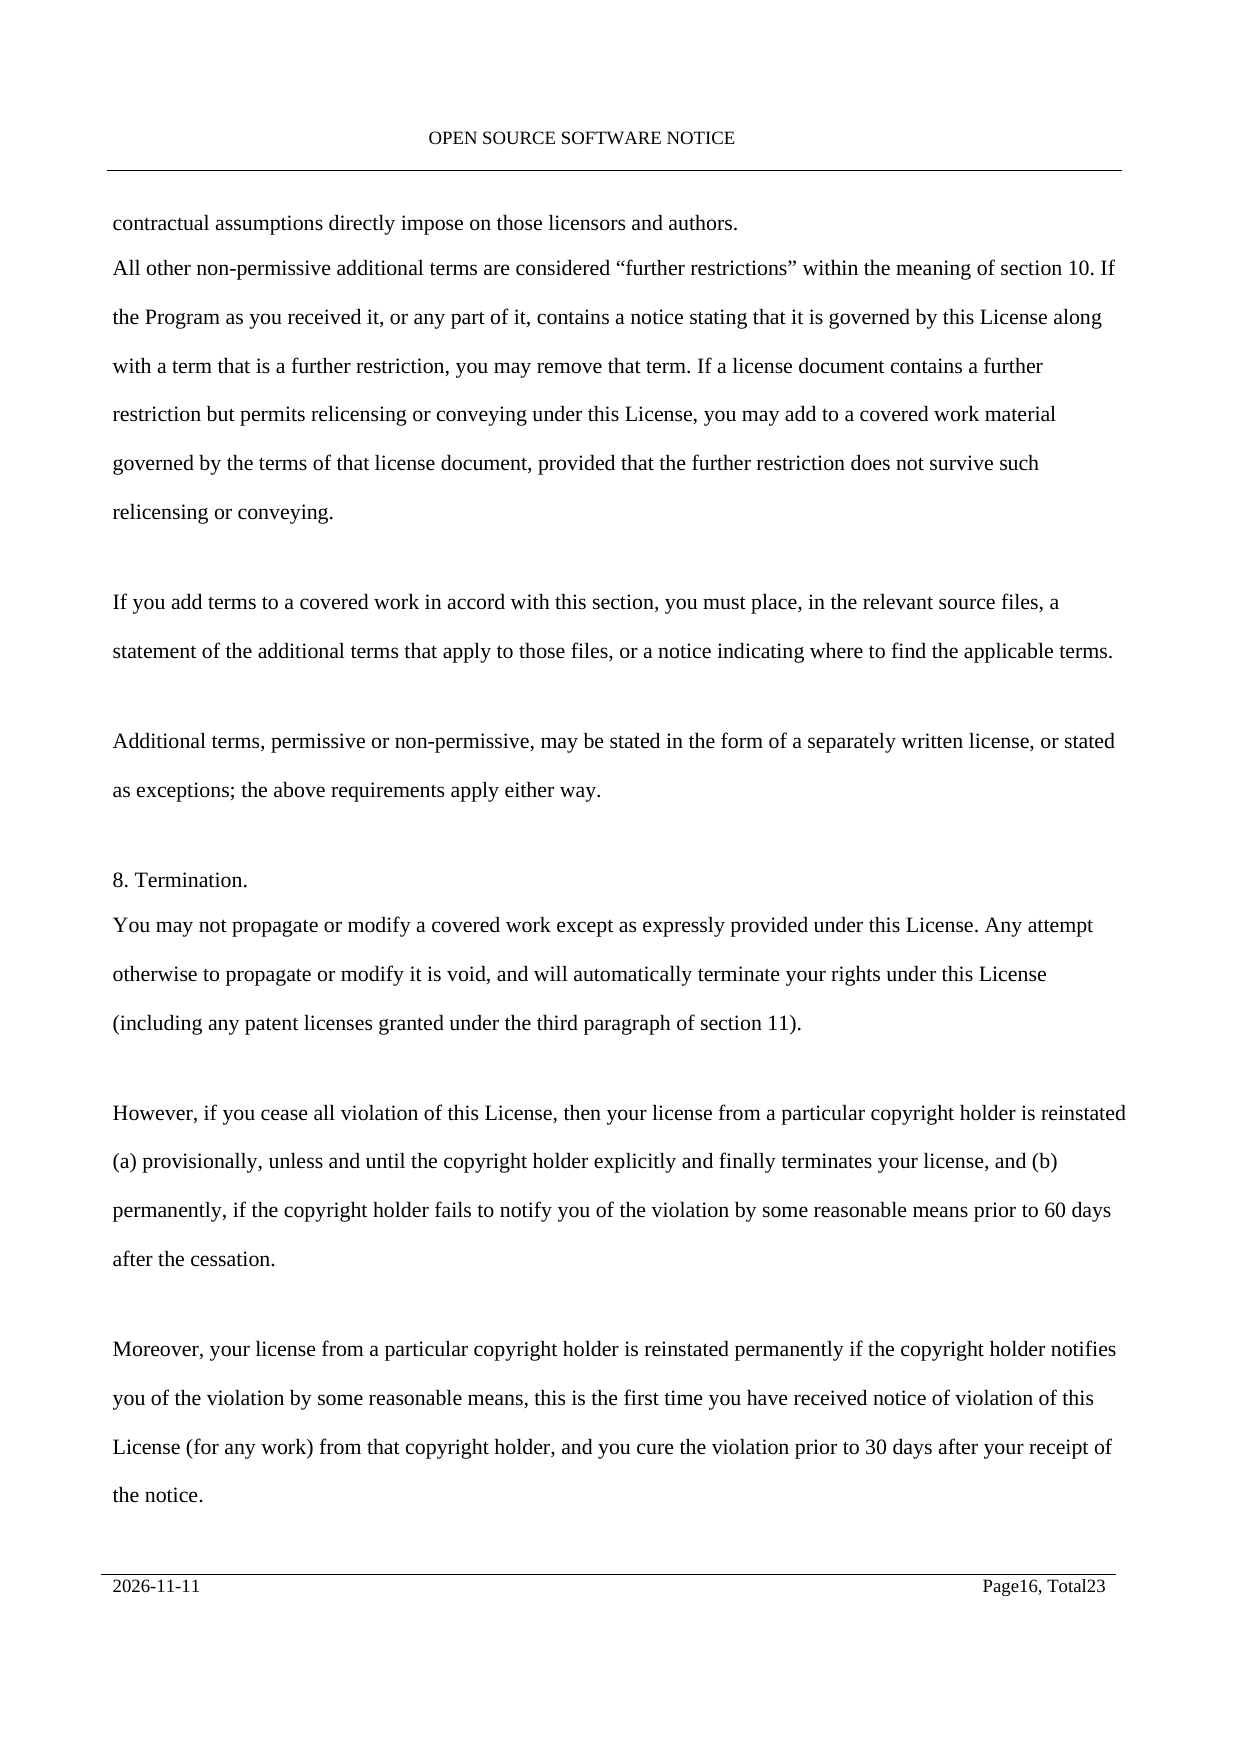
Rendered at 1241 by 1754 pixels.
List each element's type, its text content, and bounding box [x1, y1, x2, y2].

text 8. Termination. [112, 863, 1128, 896]
text Moreover, your license from a particular copyright holder is reinstated permanently if the copyright holder notifies you of the violation by some reasonable means, this is the first time you have received notice of violation of this License (for any work) from that copyright holder, and you cure the violation prior to 30 days after your receipt of the notice. [112, 1333, 1128, 1511]
text You may not propagate or modify a covered work except as expressly provided under this License. Any attempt otherwise to propagate or modify it is void, and will automatically terminate your rights under this License (including any patent licenses granted under the third paragraph of section 11). [112, 908, 1128, 1038]
text If you add terms to a covered work in accord with this section, you must place, in the relevant source files, a statement of the additional terms that apply to those files, or a notice indicating where to find the applicable terms. [112, 585, 1128, 667]
text All other non-permissive additional terms are considered “further restrictions” within the meaning of section 10. If the Program as you received it, or any part of it, contains a notice stating that it is governed by this License along with a term that is a further restriction, you may remove that term. If a license document contains a further restriction but permits relicensing or conveying under this License, you may add to a covered work material governed by the terms of that license document, provided that the further restriction does not survive such relicensing or conveying. [112, 251, 1128, 528]
text Additional terms, permissive or non-permissive, may be stated in the form of a separately written license, or stated as exceptions; the above requirements apply either way. [112, 724, 1128, 806]
text However, if you cease all violation of this License, then your license from a particular copyright holder is reinstated (a) provisionally, unless and until the copyright holder explicitly and finally terminates your license, and (b) permanently, if the copyright holder fails to notify you of the violation by some reasonable means prior to 60 days after the cessation. [112, 1096, 1128, 1275]
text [112, 206, 1128, 239]
